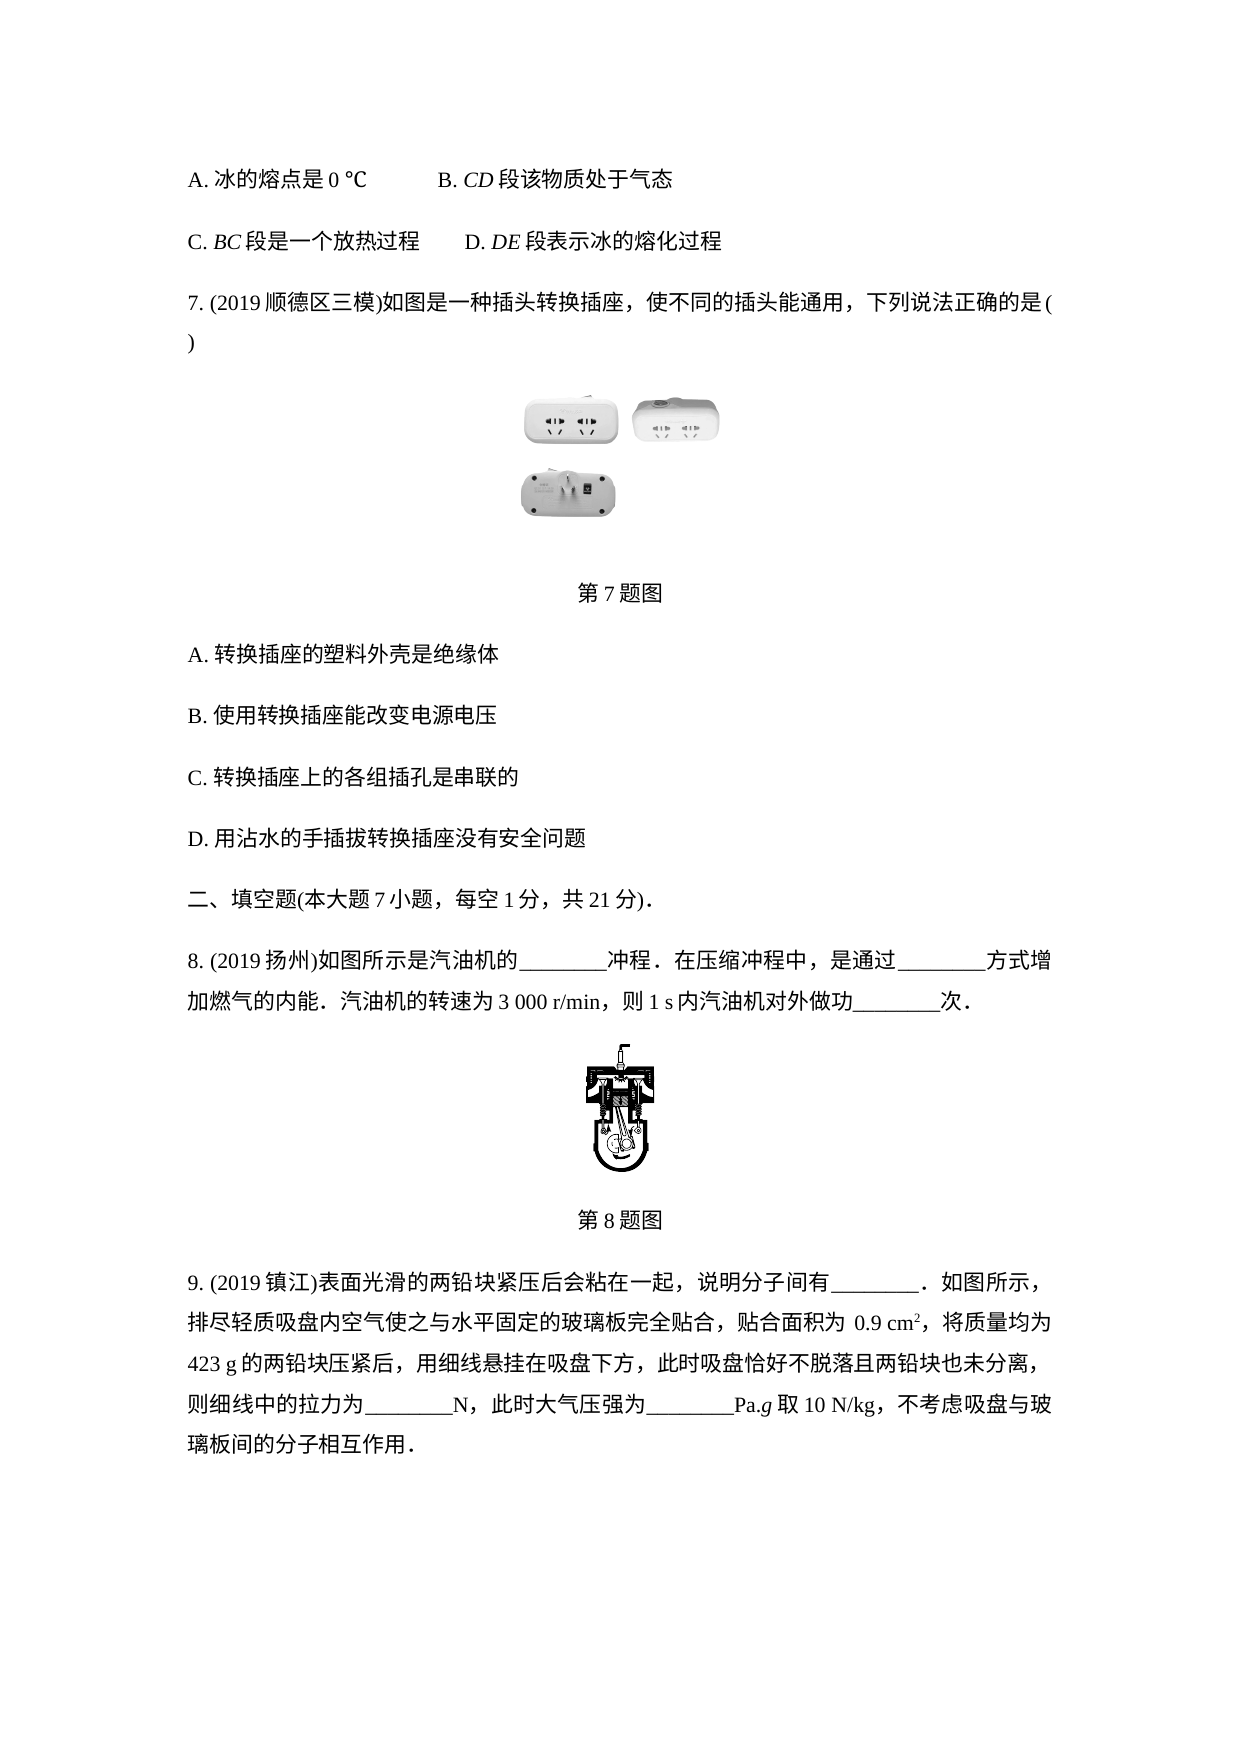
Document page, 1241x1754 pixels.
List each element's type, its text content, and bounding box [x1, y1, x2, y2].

picture [586, 1044, 655, 1172]
text D. 用沾水的手插拔转换插座没有安全问题 [187, 820, 1053, 853]
text 8. (2019扬州)如图所示是汽油机的________冲程．在压缩冲程中，是通过________方式增加燃气的内能．汽油机的转速为3 000 r/min，则1 s内汽油机对外做功________次． [187, 943, 1053, 1016]
text A. 转换插座的塑料外壳是绝缘体 [187, 637, 1053, 669]
picture [513, 384, 727, 528]
text 二、填空题(本大题7小题，每空1分，共21分)． [187, 882, 1053, 914]
text C. BC段是一个放热过程 D. DE段表示冰的熔化过程 [187, 223, 1053, 256]
text A. 冰的熔点是0 ℃ B. CD段该物质处于气态 [187, 162, 1053, 194]
text 7. (2019顺德区三模)如图是一种插头转换插座，使不同的插头能通用，下列说法正确的是( ) [187, 284, 1053, 358]
text 第8题图 [187, 1203, 1053, 1236]
text 第7题图 [187, 575, 1053, 608]
text C. 转换插座上的各组插孔是串联的 [187, 759, 1053, 792]
text B. 使用转换插座能改变电源电压 [187, 698, 1053, 730]
text 9. (2019镇江)表面光滑的两铅块紧压后会粘在一起，说明分子间有________．如图所示，排尽轻质吸盘内空气使之与水平固定的玻璃板完全贴合，贴合面积为0.9 cm2，将质量均为423 g的两铅块压紧后，用细线悬挂在吸盘下方，此时吸盘恰好不脱落且两铅块也未分离，则细线中的拉力为________N，此时大气压强为________Pa.g取10 N/kg，不考虑吸盘与玻璃板间的分子相互作用． [187, 1264, 1053, 1459]
